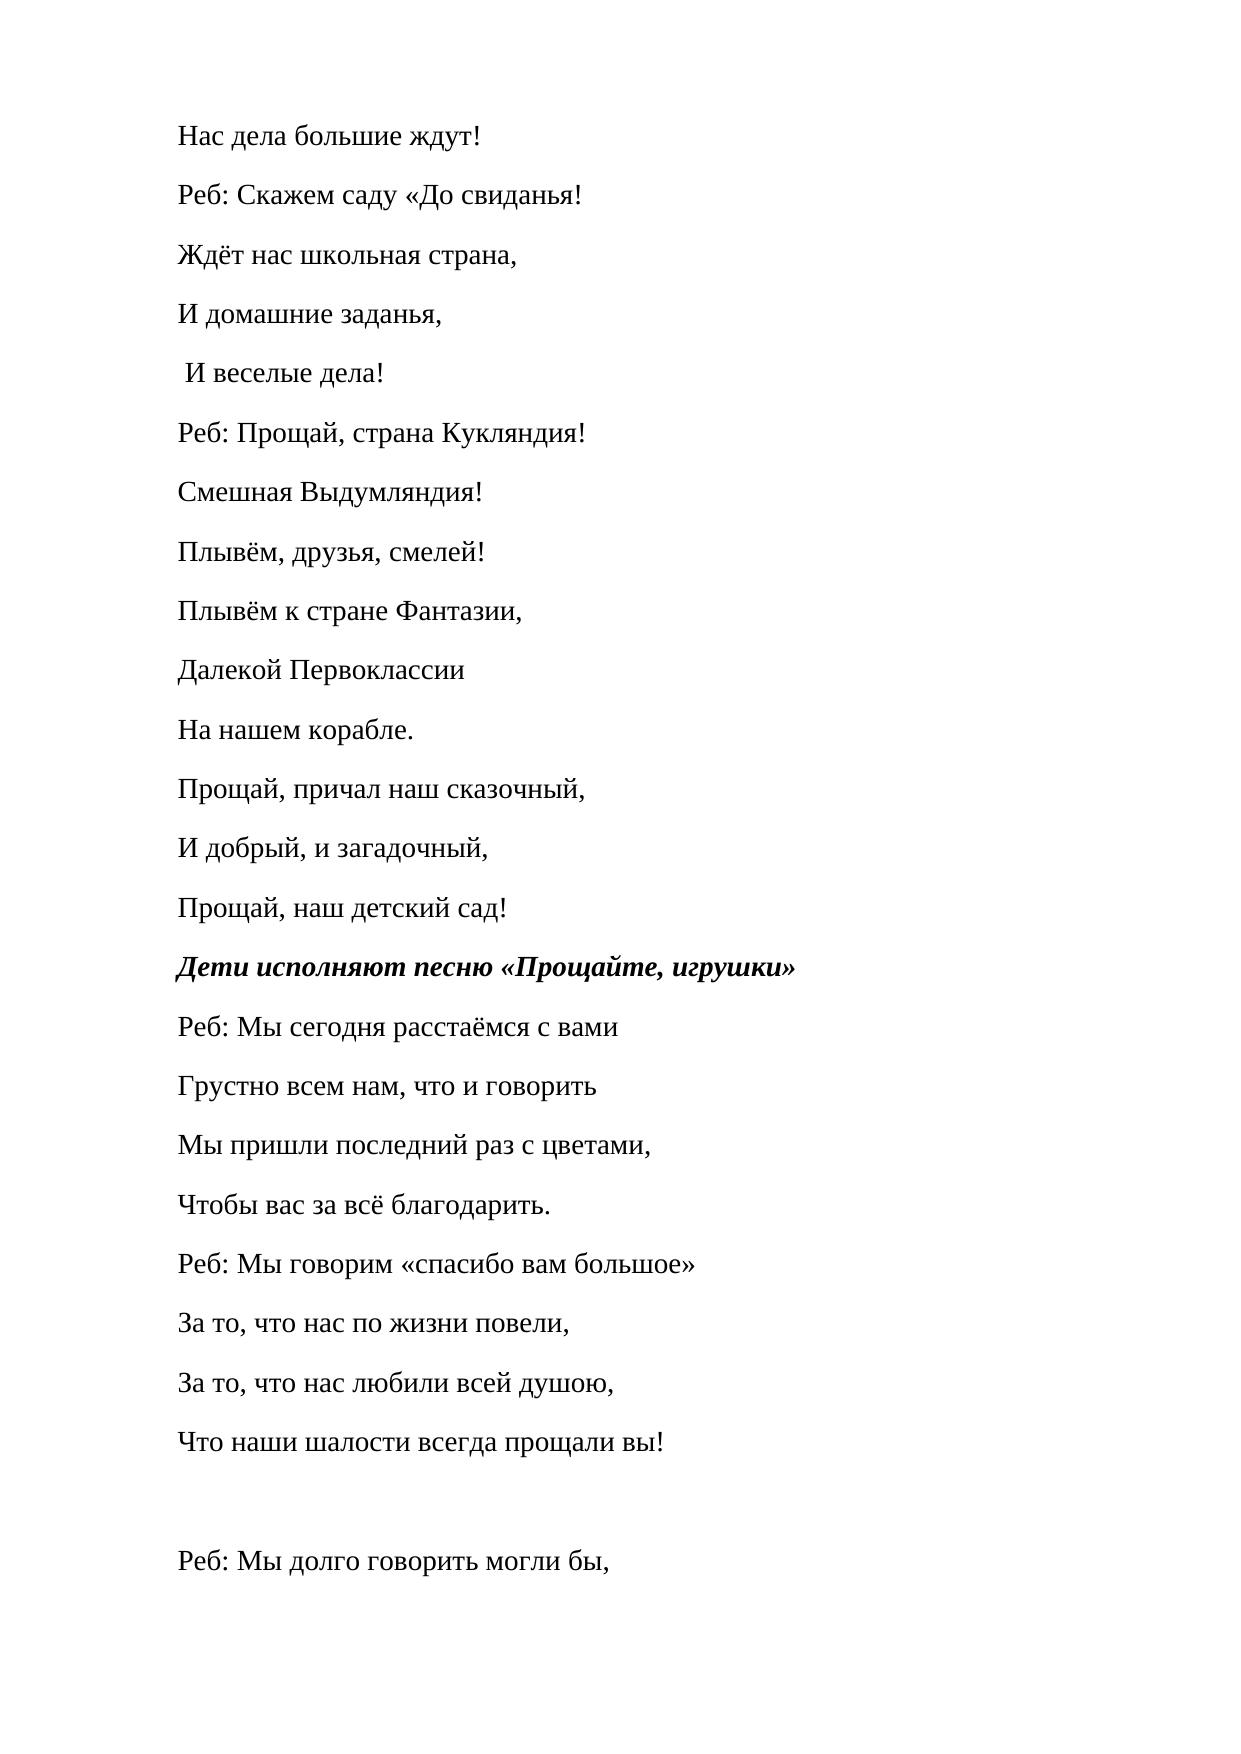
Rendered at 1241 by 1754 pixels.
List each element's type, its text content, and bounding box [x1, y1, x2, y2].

text Грустно всем нам, что и говорить [177, 1068, 1152, 1102]
text Реб: Мы говорим «спасибо вам большое» [177, 1246, 1152, 1280]
text За то, что нас любили всей душою, [177, 1365, 1152, 1398]
text Дети исполняют песню «Прощайте, игрушки» [177, 949, 1152, 983]
text Плывём к стране Фантазии, [177, 593, 1152, 627]
text Реб: Мы долго говорить могли бы, [177, 1543, 1152, 1577]
text Далекой Первоклассии [177, 652, 1152, 686]
text Смешная Выдумляндия! [177, 474, 1152, 508]
text Что наши шалости всегда прощали вы! [177, 1424, 1152, 1458]
text На нашем корабле. [177, 712, 1152, 745]
text За то, что нас по жизни повели, [177, 1306, 1152, 1339]
text Нас дела большие ждут! [177, 118, 1152, 152]
text Реб: Прощай, страна Кукляндия! [177, 415, 1152, 448]
text И домашние заданья, [177, 296, 1152, 330]
text Чтобы вас за всё благодарить. [177, 1187, 1152, 1220]
text Прощай, причал наш сказочный, [177, 771, 1152, 805]
text Мы пришли последний раз с цветами, [177, 1127, 1152, 1161]
text Реб: Мы сегодня расстаёмся с вами [177, 1009, 1152, 1042]
text Прощай, наш детский сад! [177, 890, 1152, 923]
text Плывём, друзья, смелей! [177, 534, 1152, 567]
text И добрый, и загадочный, [177, 831, 1152, 864]
text И веселые дела! [177, 356, 1152, 389]
text Ждёт нас школьная страна, [177, 237, 1152, 270]
text Реб: Скажем саду «До свиданья! [177, 177, 1152, 211]
